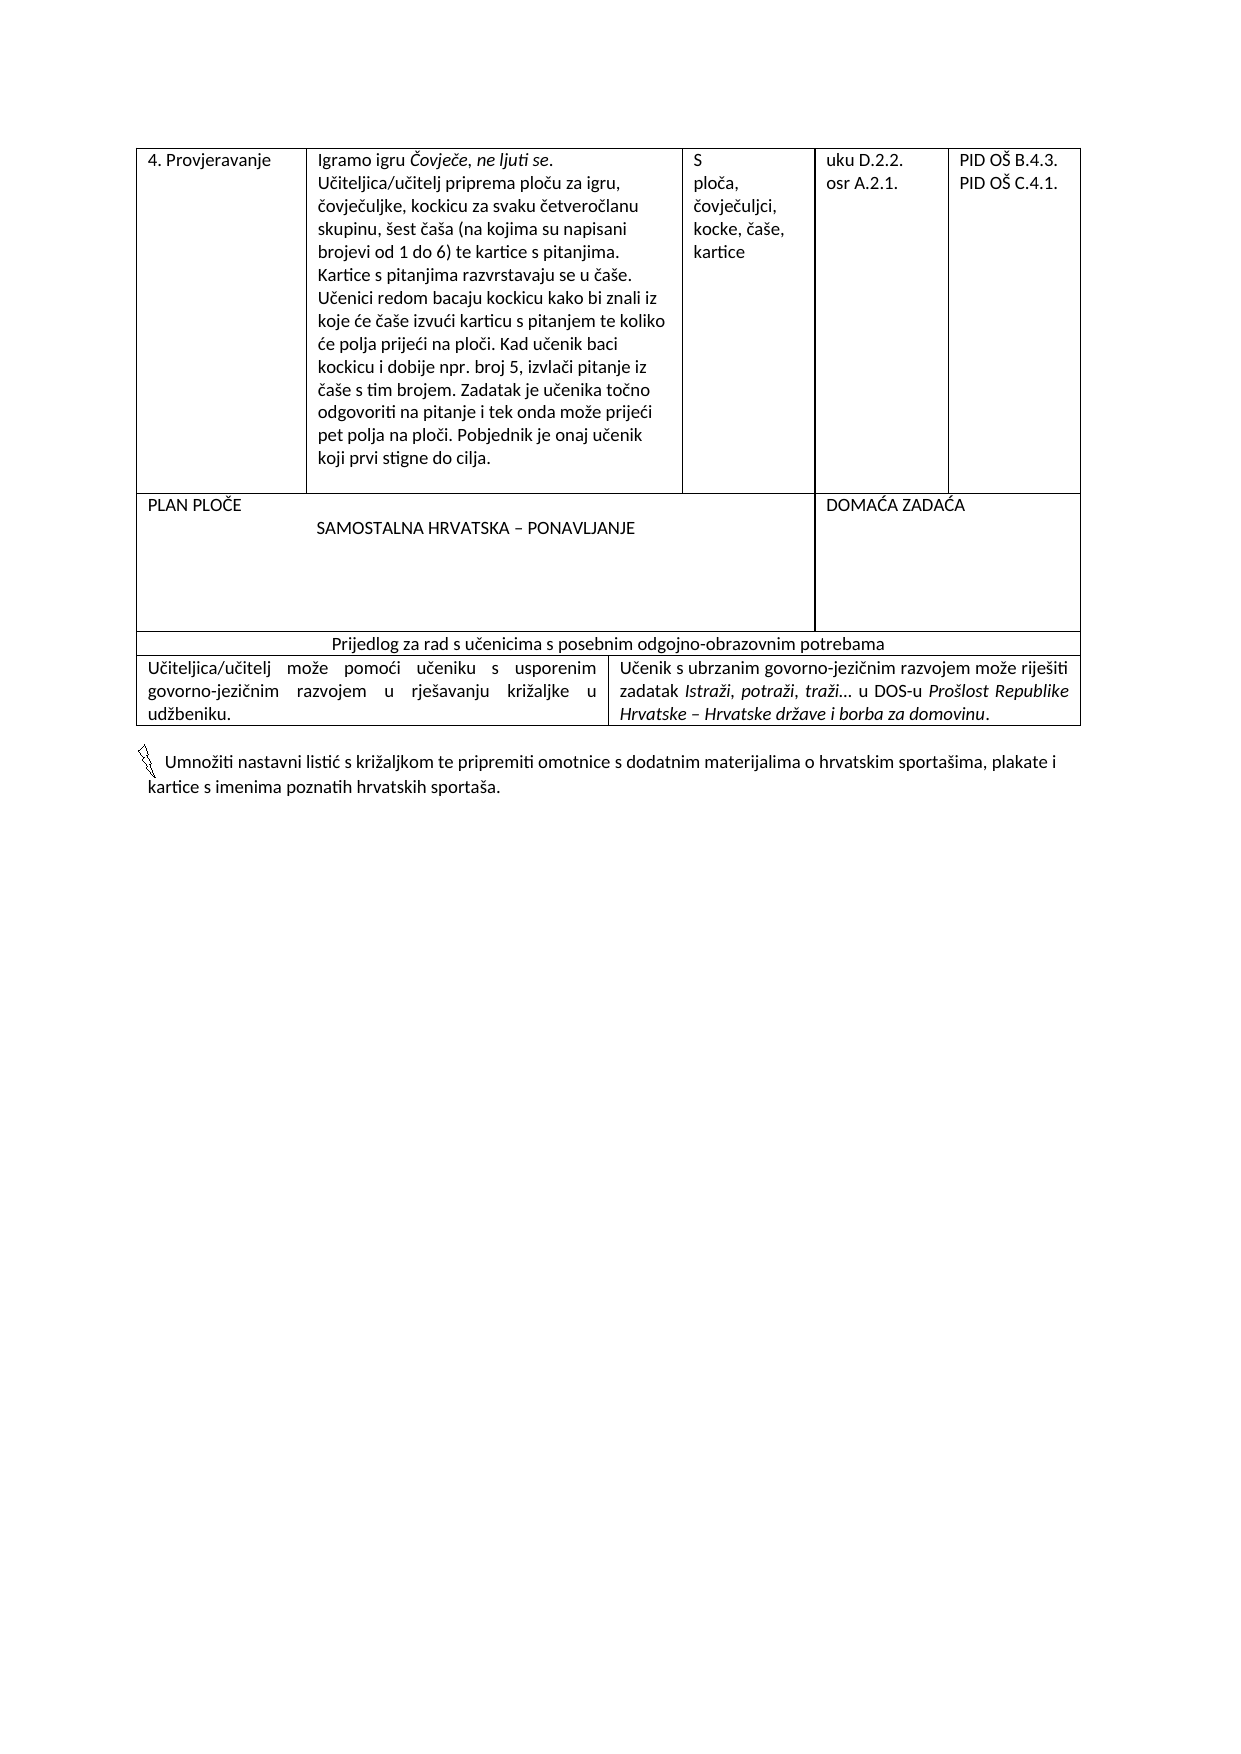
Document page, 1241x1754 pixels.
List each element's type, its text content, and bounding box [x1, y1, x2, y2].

table_cell DOMAĆA ZADAĆA [816, 494, 1080, 631]
table_cell Učiteljica/učitelj može pomoći učeniku s usporenim govorno-jezičnim razvojem u rješavanju križaljke u udžbeniku. [137, 656, 608, 725]
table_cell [307, 149, 682, 492]
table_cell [949, 149, 1080, 492]
table_cell Prijedlog za rad s učenicima s posebnim odgojno-obrazovnim potrebama [137, 632, 1080, 655]
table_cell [816, 149, 948, 492]
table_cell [137, 149, 306, 492]
text Umnožiti nastavni listić s križaljkom te pripremiti omotnice s dodatnim materijalima o hrvatskim sportašima, plakate i kartice s imenima poznatih hrvatskih sportaša. [148, 751, 1093, 798]
table_cell Učenik s ubrzanim govorno-jezičnim razvojem može riješiti zadatak Istraži, potraži, traži… u DOS-u Prošlost Republike Hrvatske – Hrvatske države i borba za domovinu. [609, 656, 1080, 725]
table_cell PLAN PLOČE SAMOSTALNA HRVATSKA – PONAVLJANJE [137, 494, 814, 631]
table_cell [683, 149, 814, 492]
